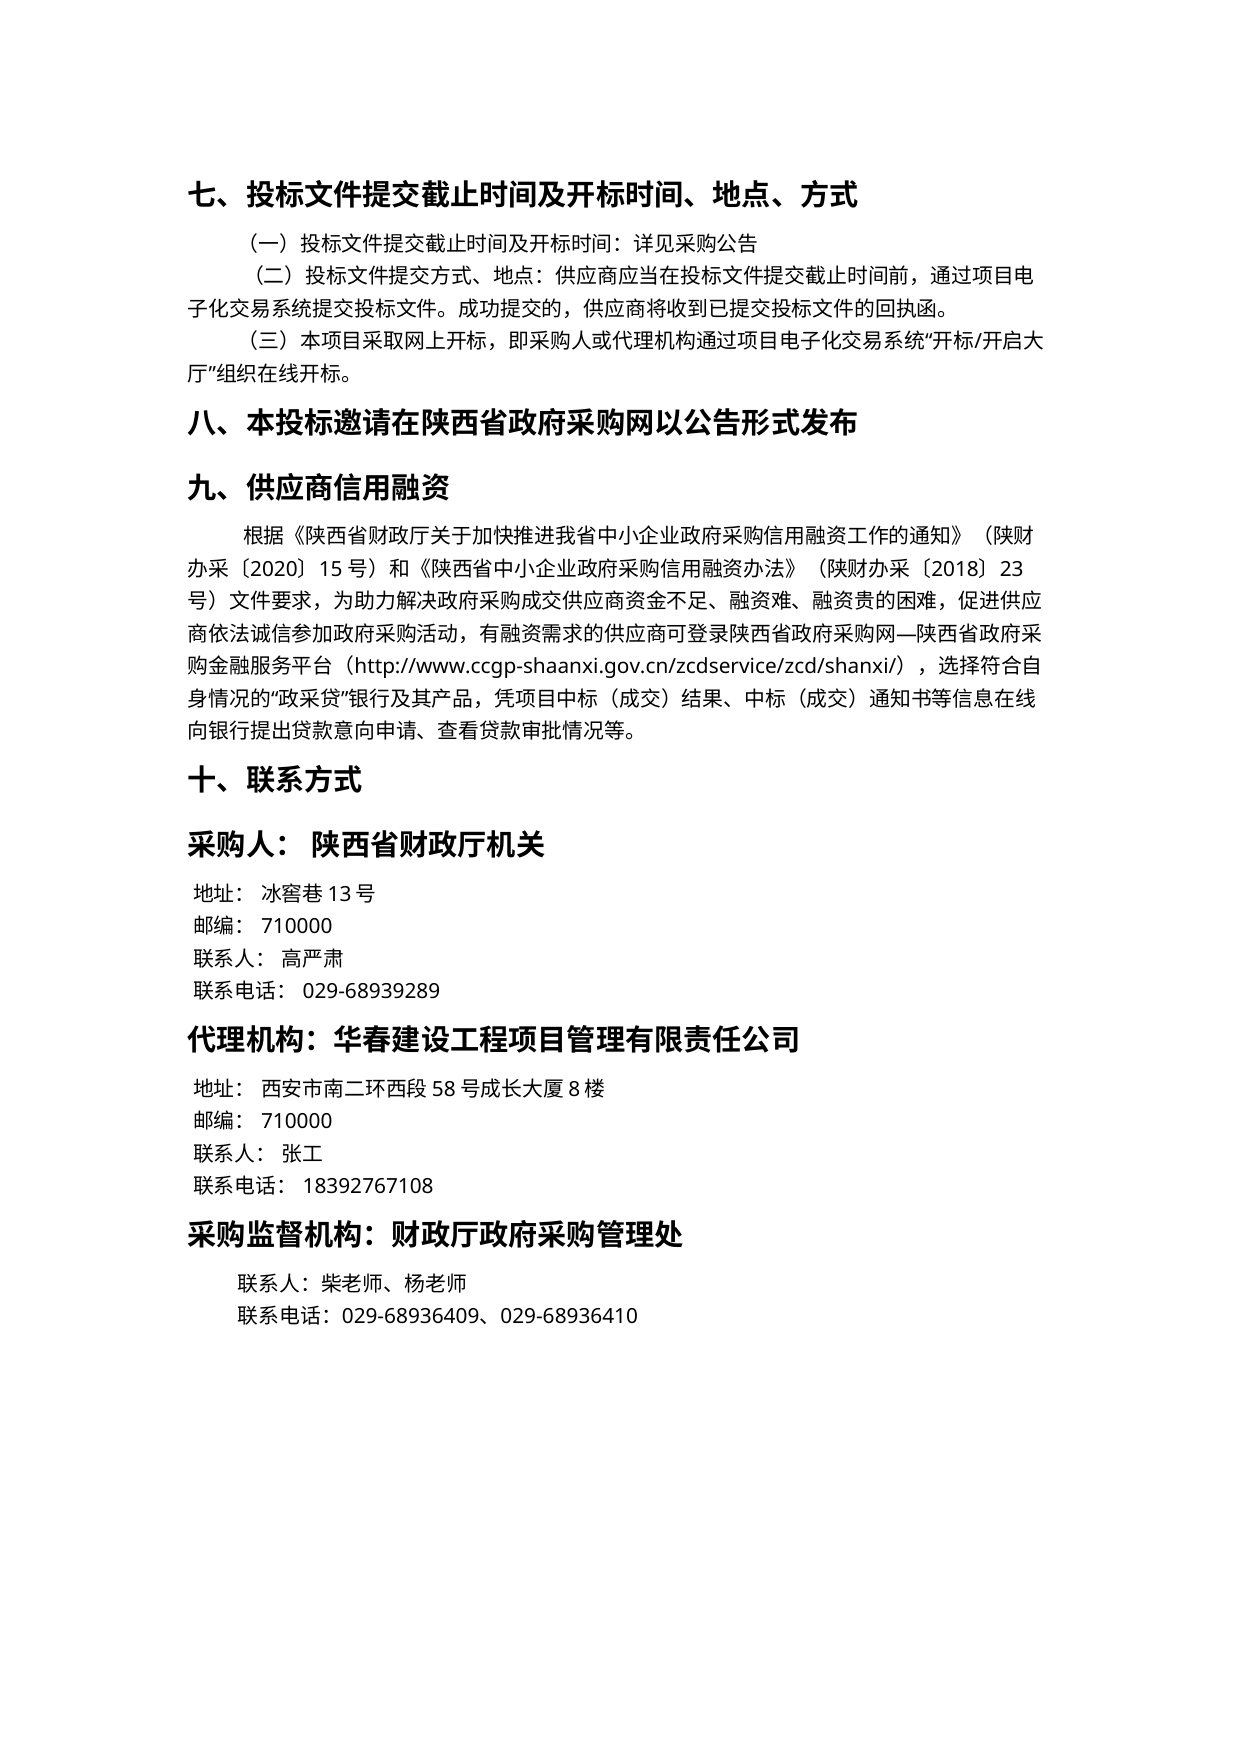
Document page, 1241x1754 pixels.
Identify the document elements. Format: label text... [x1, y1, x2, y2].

text 联系电话： 18392767108 [187, 1169, 1053, 1202]
text 联系人：柴老师、杨老师 [187, 1267, 1053, 1299]
text 采购人： 陕西省财政厅机关 [187, 812, 1053, 877]
text 邮编： 710000 [187, 909, 1053, 942]
text 八、本投标邀请在陕西省政府采购网以公告形式发布 [187, 389, 1053, 454]
text 十、联系方式 [187, 747, 1053, 812]
text （三）本项目采取网上开标，即采购人或代理机构通过项目电子化交易系统“开标/开启大厅”组织在线开标。 [187, 324, 1053, 389]
text 联系电话：029-68936409、029-68936410 [187, 1299, 1053, 1332]
text 根据《陕西省财政厅关于加快推进我省中小企业政府采购信用融资工作的通知》（陕财办采〔2020〕15 号）和《陕西省中小企业政府采购信用融资办法》（陕财办采〔2018〕23 号）文件要求，为助力解决政府采购成交供应商资金不足、融资难、融资贵的困难，促进供应商依法诚信参加政府采购活动，有融资需求的供应商可登录陕西省政府采购网—陕西省政府采购金融服务平台（http://www.ccgp-shaanxi.gov.cn/zcdservice/zcd/shanxi/），选择符合自身情况的“政采贷”银行及其产品，凭项目中标（成交）结果、中标（成交）通知书等信息在线向银行提出贷款意向申请、查看贷款审批情况等。 [187, 519, 1053, 747]
text 联系人： 高严肃 [187, 942, 1053, 974]
text 地址： 冰窖巷13号 [187, 877, 1053, 909]
text （二）投标文件提交方式、地点：供应商应当在投标文件提交截止时间前，通过项目电子化交易系统提交投标文件。成功提交的，供应商将收到已提交投标文件的回执函。 [187, 259, 1053, 324]
text 联系电话： 029-68939289 [187, 974, 1053, 1007]
text （一）投标文件提交截止时间及开标时间：详见采购公告 [187, 227, 1053, 259]
text 代理机构：华春建设工程项目管理有限责任公司 [187, 1007, 1053, 1072]
text 地址： 西安市南二环西段58号成长大厦8楼 [187, 1072, 1053, 1104]
text 邮编： 710000 [187, 1104, 1053, 1137]
text 联系人： 张工 [187, 1137, 1053, 1169]
text 九、供应商信用融资 [187, 454, 1053, 519]
text 采购监督机构：财政厅政府采购管理处 [187, 1202, 1053, 1267]
text 七、投标文件提交截止时间及开标时间、地点、方式 [187, 162, 1053, 227]
